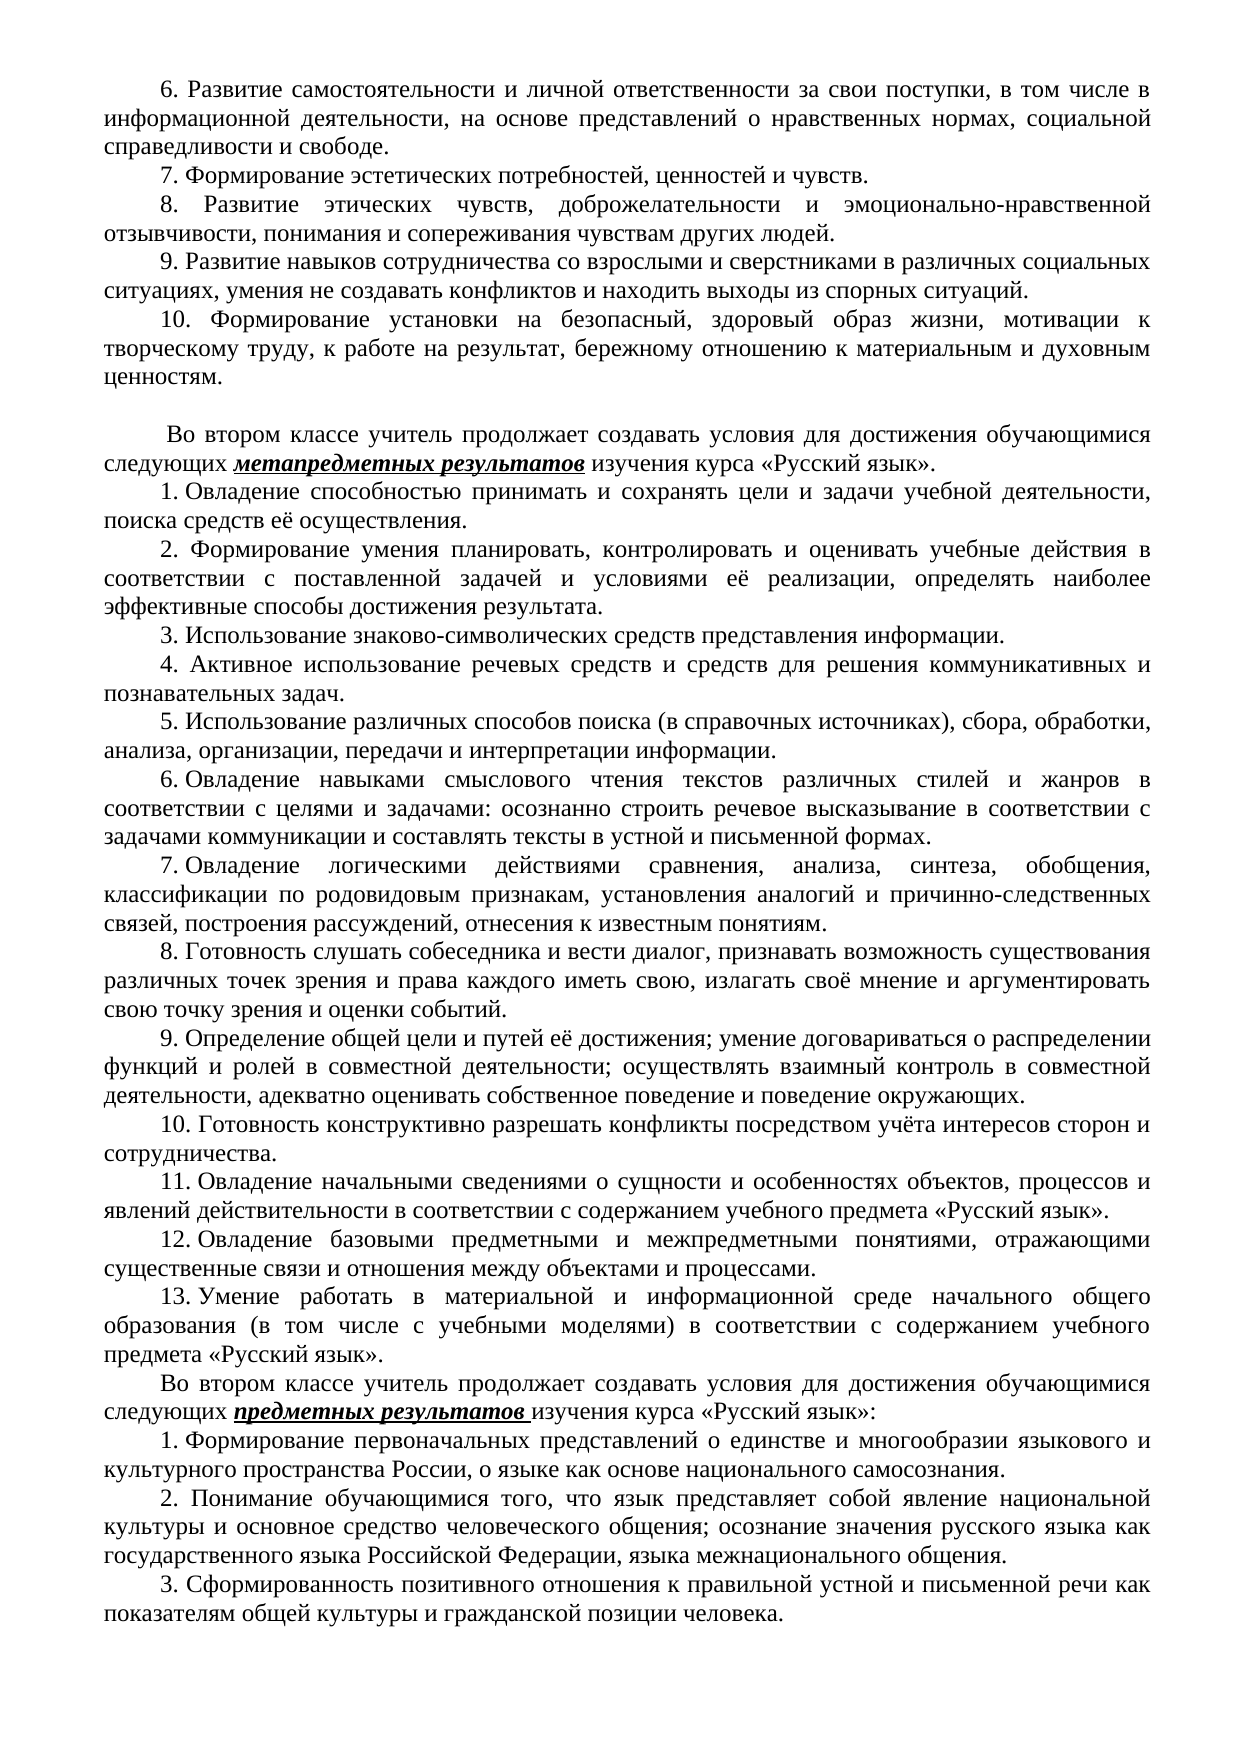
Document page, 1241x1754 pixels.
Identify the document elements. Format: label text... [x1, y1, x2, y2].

text 7. Формирование эстетических потребностей, ценностей и чувств. [103, 160, 1152, 189]
text 13. Умение работать в материальной и информационной среде начального общего образования (в том числе с учебными моделями) в соответствии с содержанием учебного предмета «Русский язык». [103, 1281, 1152, 1368]
text 8. Развитие этических чувств, доброжелательности и эмоционально-нравственной отзывчивости, понимания и сопереживания чувствам других людей. [103, 189, 1152, 246]
text 1. Формирование первоначальных представлений о единстве и многообразии языкового и культурного пространства России, о языке как основе национального самосознания. [103, 1425, 1152, 1483]
text Во втором классе учитель продолжает создавать условия для достижения обучающимися следующих предметных результатов изучения курса «Русский язык»: [103, 1368, 1152, 1425]
text 4. Активное использование речевых средств и средств для решения коммуникативных и познавательных задач. [103, 649, 1152, 706]
text 7. Овладение логическими действиями сравнения, анализа, синтеза, обобщения, классификации по родовидовым признакам, установления аналогий и причинно-следственных связей, построения рассуждений, отнесения к известным понятиям. [103, 850, 1152, 936]
text Во втором классе учитель продолжает создавать условия для достижения обучающимися следующих метапредметных результатов изучения курса «Русский язык». [103, 419, 1152, 476]
text 10. Формирование установки на безопасный, здоровый образ жизни, мотивации к творческому труду, к работе на результат, бережному отношению к материальным и духовным ценностям. [103, 304, 1152, 390]
text 9. Определение общей цели и путей её достижения; умение договариваться о распределении функций и ролей в совместной деятельности; осуществлять взаимный контроль в совместной деятельности, адекватно оценивать собственное поведение и поведение окружающих. [103, 1023, 1152, 1109]
text 5. Использование различных способов поиска (в справочных источниках), сбора, обработки, анализа, организации, передачи и интерпретации информации. [103, 706, 1152, 764]
text 1. Овладение способностью принимать и сохранять цели и задачи учебной деятельности, поиска средств её осуществления. [103, 476, 1152, 534]
text 6. Овладение навыками смыслового чтения текстов различных стилей и жанров в соответствии с целями и задачами: осознанно строить речевое высказывание в соответствии с задачами коммуникации и составлять тексты в устной и письменной формах. [103, 764, 1152, 850]
text 9. Развитие навыков сотрудничества со взрослыми и сверстниками в различных социальных ситуациях, умения не создавать конфликтов и находить выходы из спорных ситуаций. [103, 246, 1152, 304]
text 2. Понимание обучающимися того, что язык представляет собой явление национальной культуры и основное средство человеческого общения; осознание значения русского языка как государственного языка Российской Федерации, языка межнационального общения. [103, 1483, 1152, 1569]
text 10. Готовность конструктивно разрешать конфликты посредством учёта интересов сторон и сотрудничества. [103, 1109, 1152, 1166]
text 11. Овладение начальными сведениями о сущности и особенностях объектов, процессов и явлений действительности в соответствии с содержанием учебного предмета «Русский язык». [103, 1166, 1152, 1224]
text 3. Сформированность позитивного отношения к правильной устной и письменной речи как показателям общей культуры и гражданской позиции человека. [103, 1569, 1152, 1626]
text 8. Готовность слушать собеседника и вести диалог, признавать возможность существования различных точек зрения и права каждого иметь свою, излагать своё мнение и аргументировать свою точку зрения и оценки событий. [103, 936, 1152, 1023]
text 2. Формирование умения планировать, контролировать и оценивать учебные действия в соответствии с поставленной задачей и условиями её реализации, определять наиболее эффективные способы достижения результата. [103, 534, 1152, 620]
text 12. Овладение базовыми предметными и межпредметными понятиями, отражающими существенные связи и отношения между объектами и процессами. [103, 1224, 1152, 1281]
text 3. Использование знаково-символических средств представления информации. [103, 620, 1152, 649]
text 6. Развитие самостоятельности и личной ответственности за свои поступки, в том числе в информационной деятельности, на основе представлений о нравственных нормах, социальной справедливости и свободе. [103, 74, 1152, 160]
